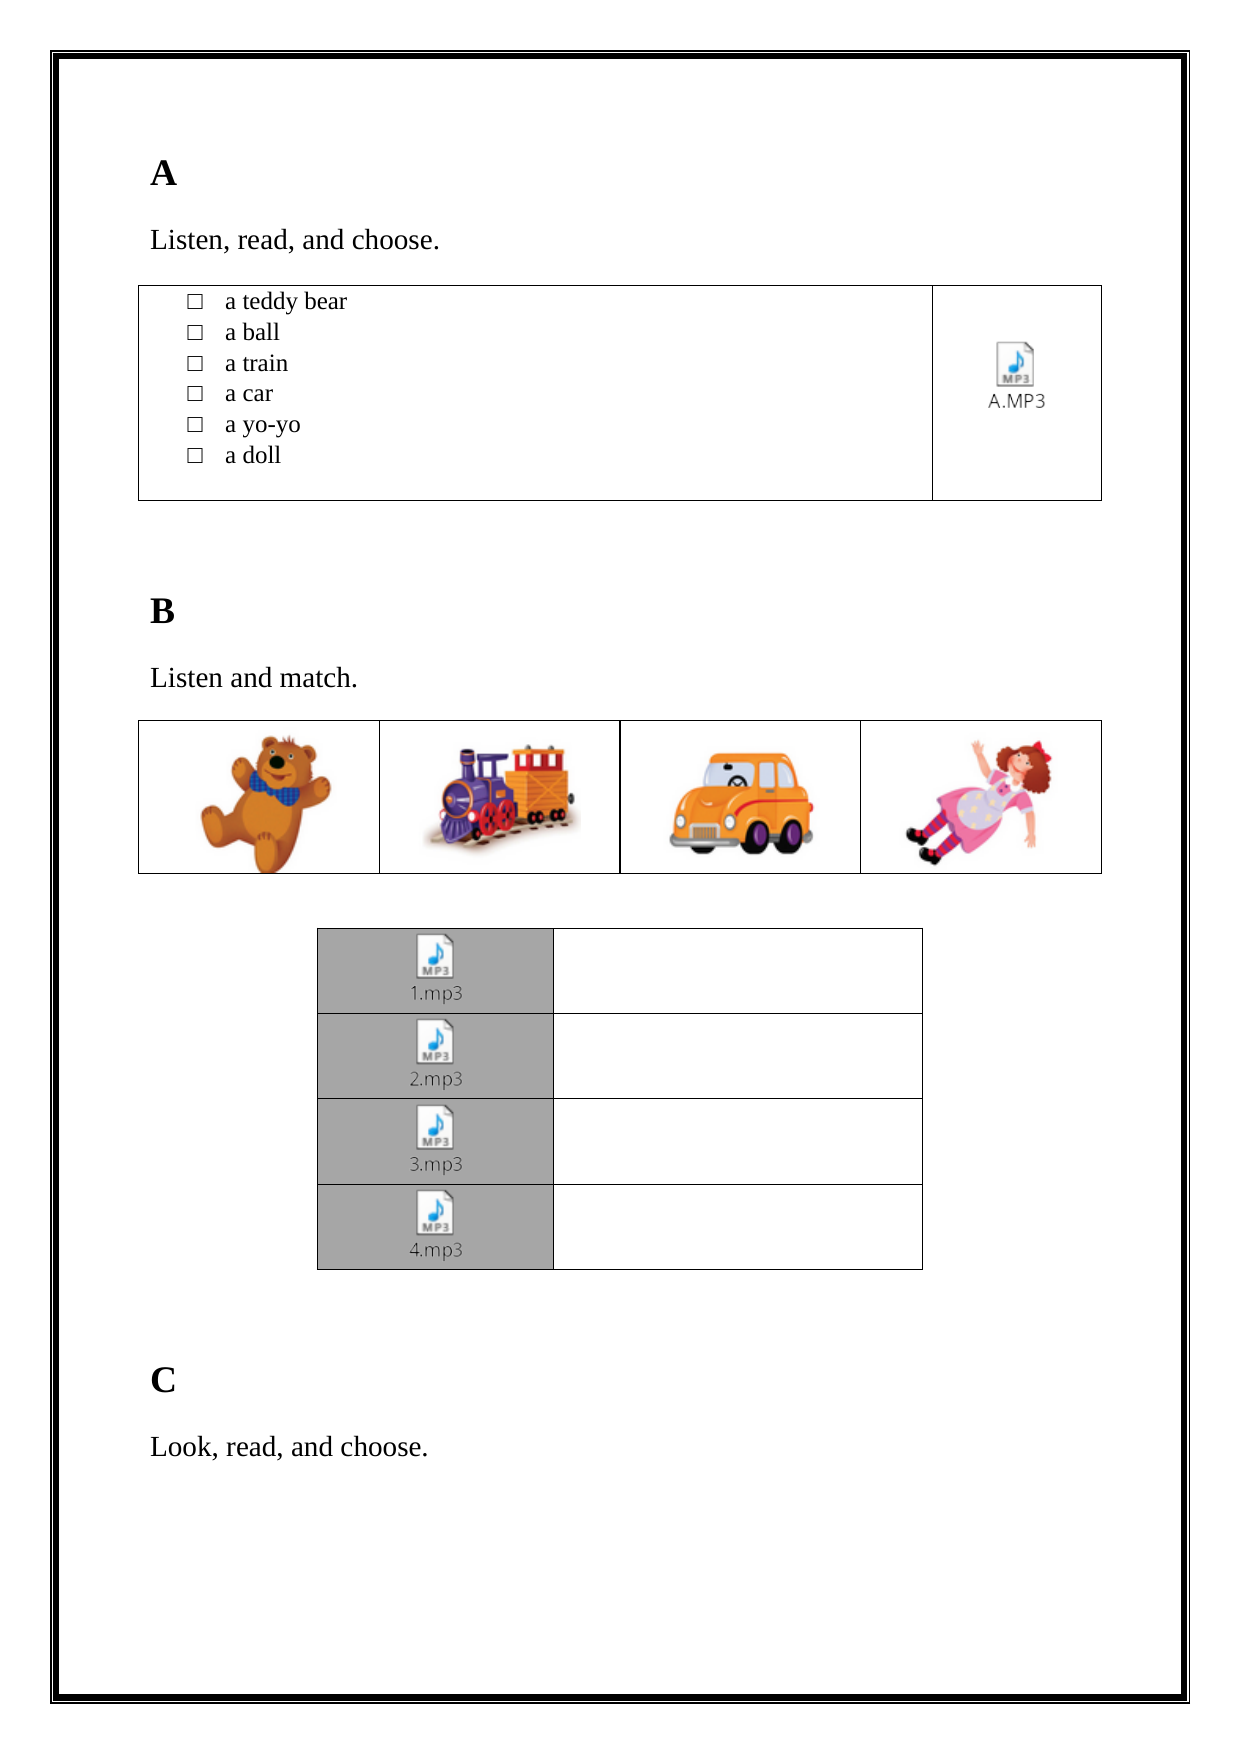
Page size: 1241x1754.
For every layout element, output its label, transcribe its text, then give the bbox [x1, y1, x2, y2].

text Look, read, and choose. [150, 1429, 1090, 1463]
table_header [380, 721, 619, 873]
table_header [318, 929, 553, 1013]
table_header [554, 929, 922, 1013]
table_cell [318, 1185, 553, 1269]
table_header [933, 286, 1101, 500]
picture [899, 722, 1064, 871]
picture [660, 724, 821, 870]
table_cell [554, 1099, 922, 1184]
text Listen and match. [150, 661, 1090, 694]
table_header [621, 721, 860, 873]
text A [150, 150, 1090, 193]
picture [418, 721, 581, 872]
text B [150, 588, 1090, 631]
table_cell [554, 1185, 922, 1269]
text C [150, 1357, 1090, 1400]
text Listen, read, and choose. [150, 222, 1090, 256]
picture [177, 721, 341, 873]
table_cell [554, 1014, 922, 1098]
table_header [861, 721, 1101, 873]
table_cell [318, 1014, 553, 1098]
table_cell [318, 1099, 553, 1184]
table_header [341, 721, 379, 873]
table_header a teddy bear a ball a train a car a yo-yo a doll [139, 286, 932, 500]
table_header [139, 721, 177, 873]
